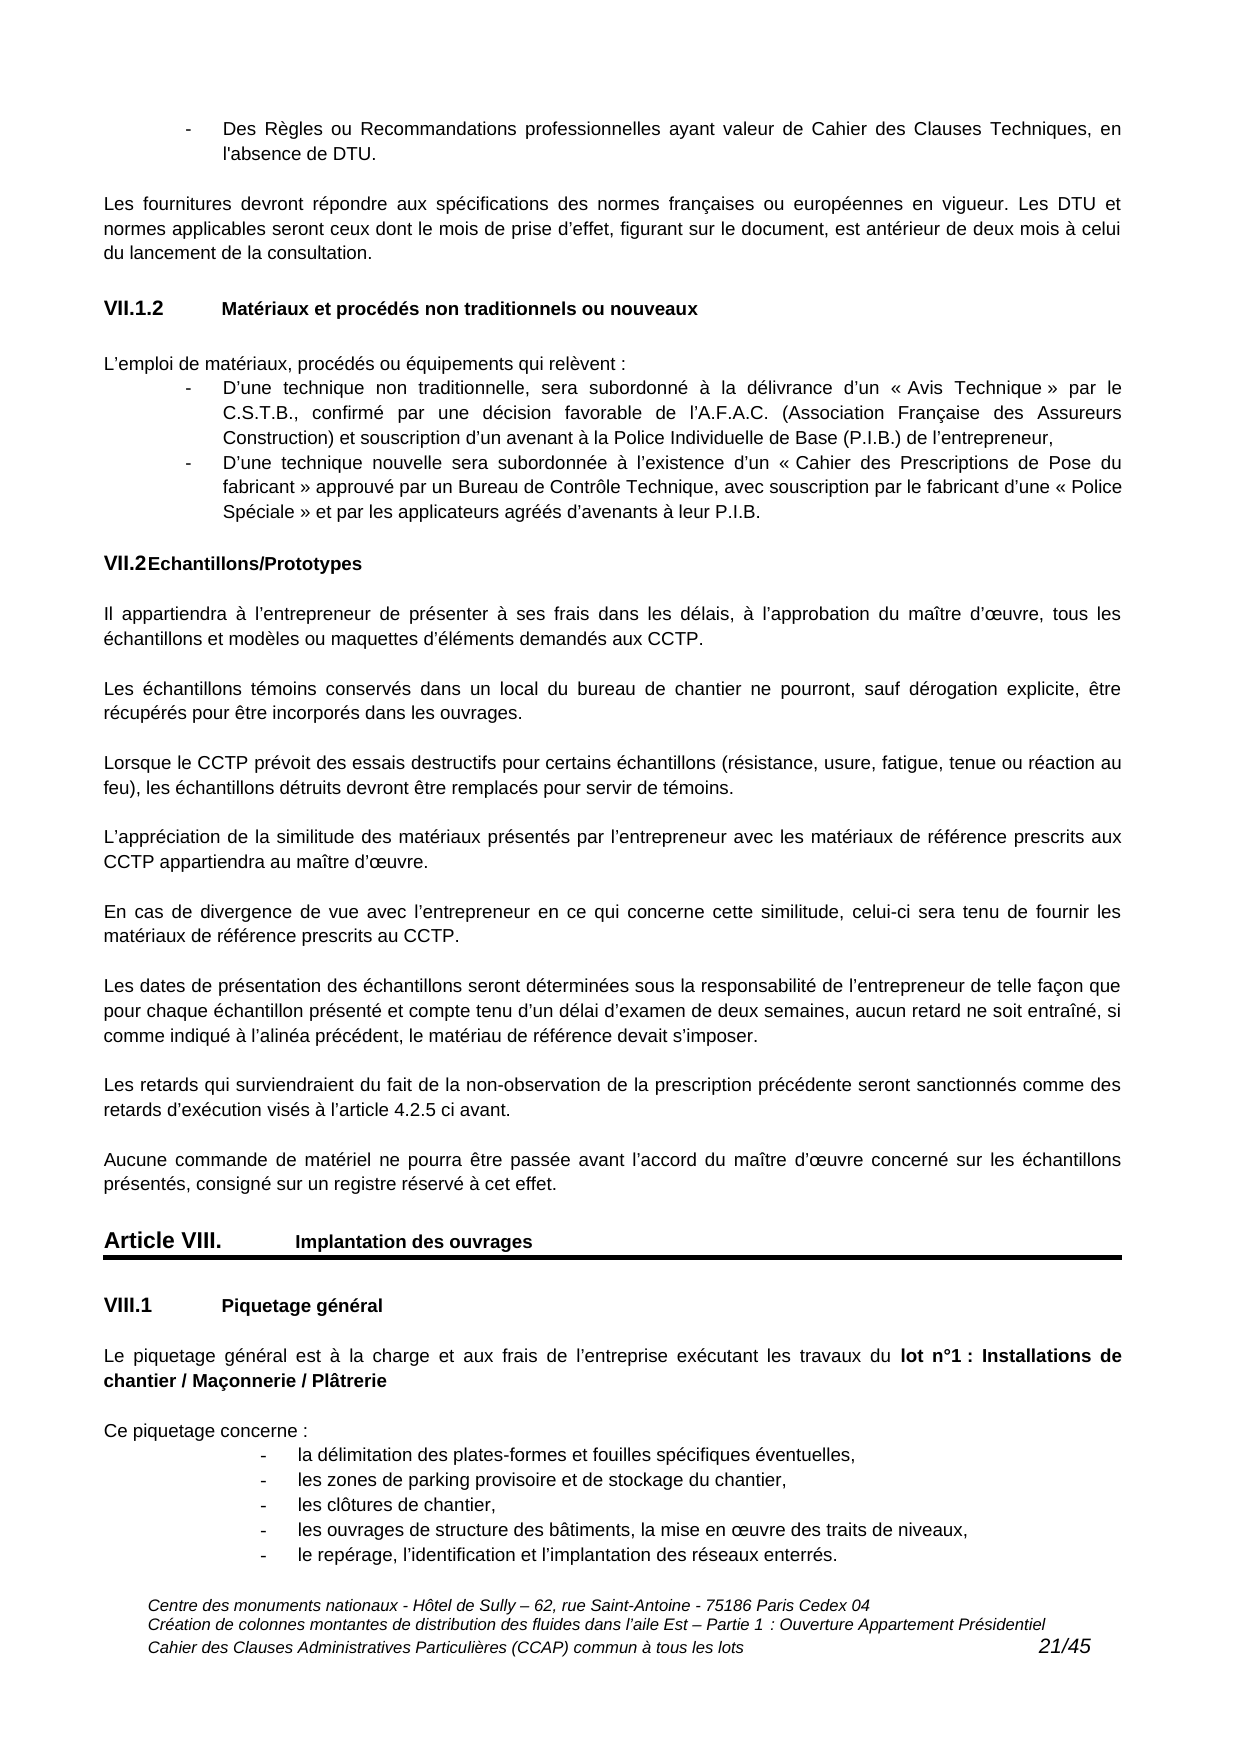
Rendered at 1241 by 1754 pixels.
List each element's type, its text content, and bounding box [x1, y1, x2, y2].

text Aucune commande de matériel ne pourra être passée avant l’accord du maître d’œuvre concerné sur les échantillons présentés, consigné sur un registre réservé à cet effet. [103, 1148, 1122, 1195]
text Les fournitures devront répondre aux spécifications des normes françaises ou européennes en vigueur. Les DTU et normes applicables seront ceux dont le mois de prise d’effet, figurant sur le document, est antérieur de deux mois à celui du lancement de la consultation. [103, 192, 1122, 264]
subtitle Matériaux et procédés non traditionnels ou nouveaux [103, 296, 1122, 320]
text Lorsque le CCTP prévoit des essais destructifs pour certains échantillons (résistance, usure, fatigue, tenue ou réaction au feu), les échantillons détruits devront être remplacés pour servir de témoins. [103, 752, 1122, 798]
text Ce piquetage concerne : [103, 1419, 1122, 1441]
text Le piquetage général est à la charge et aux frais de l’entreprise exécutant les travaux du lot n°1 : Installations de chantier / Maçonnerie / Plâtrerie [103, 1345, 1122, 1391]
text Les retards qui surviendraient du fait de la non-observation de la prescription précédente seront sanctionnés comme des retards d’exécution visés à l’article 4.2.5 ci avant. [103, 1074, 1122, 1120]
list la délimitation des plates-formes et fouilles spécifiques éventuelles, [260, 1444, 1122, 1466]
subtitle Echantillons/Prototypes [103, 551, 1122, 574]
list les ouvrages de structure des bâtiments, la mise en œuvre des traits de niveaux, [260, 1519, 1122, 1541]
list D’une technique nouvelle sera subordonnée à l’existence d’un « Cahier des Prescriptions de Pose du fabricant » approuvé par un Bureau de Contrôle Technique, avec souscription par le fabricant d’une « Police Spéciale » et par les applicateurs agréés d’avenants à leur P.I.B. [185, 451, 1122, 523]
text L’emploi de matériaux, procédés ou équipements qui relèvent : [103, 352, 1122, 374]
subtitle Implantation des ouvrages [103, 1227, 1122, 1255]
text Les dates de présentation des échantillons seront déterminées sous la responsabilité de l’entrepreneur de telle façon que pour chaque échantillon présenté et compte tenu d’un délai d’examen de deux semaines, aucun retard ne soit entraîné, si comme indiqué à l’alinéa précédent, le matériau de référence devait s’imposer. [103, 975, 1122, 1046]
text Il appartiendra à l’entrepreneur de présenter à ses frais dans les délais, à l’approbation du maître d’œuvre, tous les échantillons et modèles ou maquettes d’éléments demandés aux CCTP. [103, 603, 1122, 649]
subtitle Piquetage général [103, 1293, 1122, 1317]
list les clôtures de chantier, [260, 1494, 1122, 1516]
list Des Règles ou Recommandations professionnelles ayant valeur de Cahier des Clauses Techniques, en l'absence de DTU. [185, 118, 1122, 164]
list D’une technique non traditionnelle, sera subordonné à la délivrance d’un « Avis Technique » par le C.S.T.B., confirmé par une décision favorable de l’A.F.A.C. (Association Française des Assureurs Construction) et souscription d’un avenant à la Police Individuelle de Base (P.I.B.) de l’entrepreneur, [185, 377, 1122, 448]
text En cas de divergence de vue avec l’entrepreneur en ce qui concerne cette similitude, celui-ci sera tenu de fournir les matériaux de référence prescrits au CCTP. [103, 900, 1122, 947]
list les zones de parking provisoire et de stockage du chantier, [260, 1469, 1122, 1491]
text L’appréciation de la similitude des matériaux présentés par l’entrepreneur avec les matériaux de référence prescrits aux CCTP appartiendra au maître d’œuvre. [103, 826, 1122, 872]
text Les échantillons témoins conservés dans un local du bureau de chantier ne pourront, sauf dérogation explicite, être récupérés pour être incorporés dans les ouvrages. [103, 677, 1122, 724]
list le repérage, l’identification et l’implantation des réseaux enterrés. [260, 1544, 1122, 1566]
